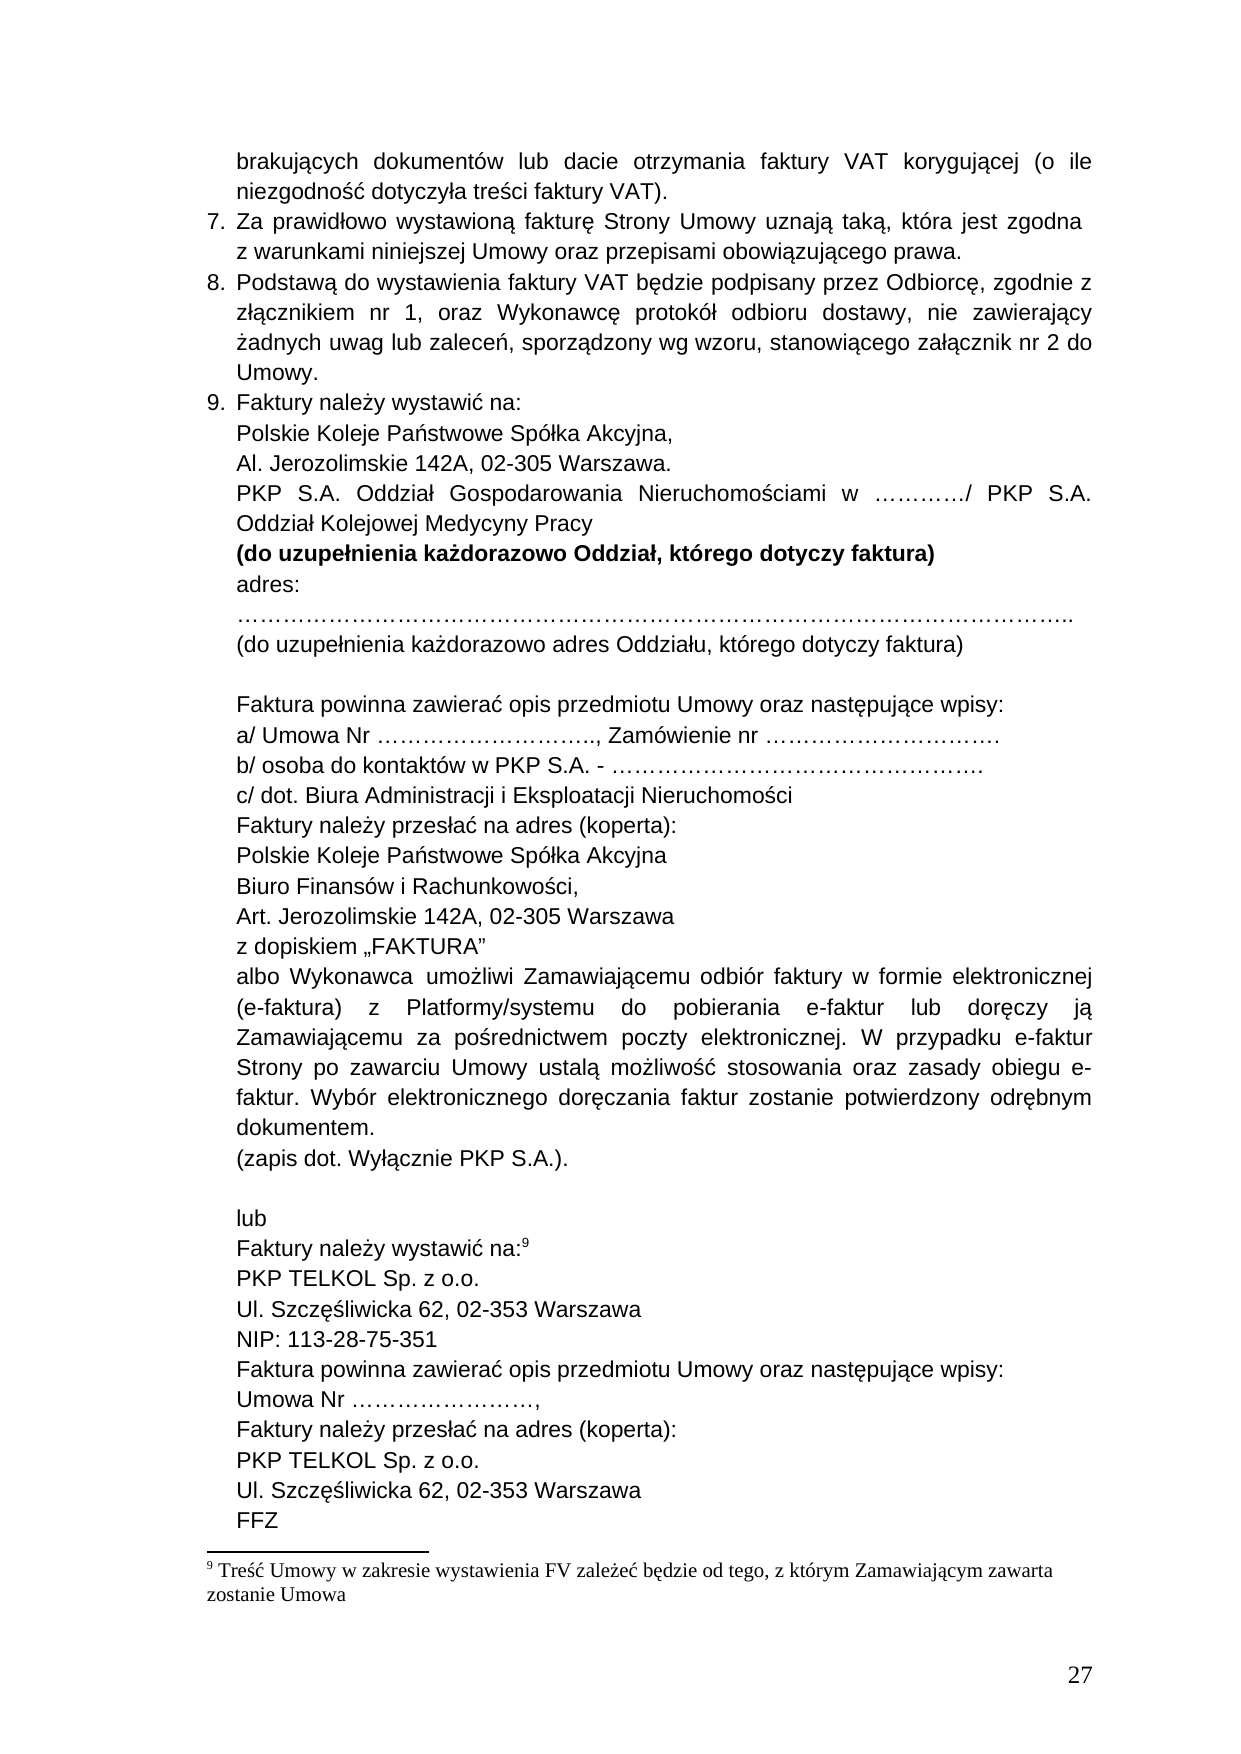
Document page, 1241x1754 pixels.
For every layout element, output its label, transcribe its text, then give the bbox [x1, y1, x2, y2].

list PKP S.A. Oddział Gospodarowania Nieruchomościami w …………/ PKP S.A. Oddział Kolejowej Medycyny Pracy [236, 480, 1093, 536]
list b/ osoba do kontaktów w PKP S.A. - …………………………………………. [236, 752, 1093, 778]
list Al. Jerozolimskie 142A, 02-305 Warszawa. [236, 450, 1093, 476]
list NIP: 113-28-75-351 [236, 1326, 1093, 1352]
list albo Wykonawca umożliwi Zamawiającemu odbiór faktury w formie elektronicznej (e-faktura) z Platformy/systemu do pobierania e-faktur lub doręczy ją Zamawiającemu za pośrednictwem poczty elektronicznej. W przypadku e-faktur Strony po zawarciu Umowy ustalą możliwość stosowania oraz zasady obiegu e-faktur. Wybór elektronicznego doręczania faktur zostanie potwierdzony odrębnym dokumentem. [236, 963, 1093, 1141]
list Faktury należy przesłać na adres (koperta): [236, 812, 1093, 838]
list Biuro Finansów i Rachunkowości, [236, 873, 1093, 899]
list c/ dot. Biura Administracji i Eksploatacji Nieruchomości [236, 782, 1093, 808]
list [207, 148, 1093, 204]
list Polskie Koleje Państwowe Spółka Akcyjna, [236, 419, 1093, 446]
list Art. Jerozolimskie 142A, 02-305 Warszawa [236, 903, 1093, 929]
list PKP TELKOL Sp. z o.o. [236, 1265, 1093, 1292]
list Ul. Szczęśliwicka 62, 02-353 Warszawa [236, 1477, 1093, 1503]
list Faktury należy wystawić na: [207, 389, 1093, 416]
list PKP TELKOL Sp. z o.o. [236, 1447, 1093, 1473]
list Faktury należy przesłać na adres (koperta): [236, 1416, 1093, 1443]
list adres:……………………………………………………………………………………………….. (do uzupełnienia każdorazowo adres Oddziału, którego dotyczy faktura) [236, 571, 1093, 657]
list Faktura powinna zawierać opis przedmiotu Umowy oraz następujące wpisy: [236, 1356, 1093, 1382]
list Umowa Nr ……………………, [236, 1386, 1093, 1412]
list Za prawidłowo wystawioną fakturę Strony Umowy uznają taką, która jest zgodna z warunkami niniejszej Umowy oraz przepisami obowiązującego prawa. [207, 208, 1093, 264]
list Faktury należy wystawić na: [236, 1235, 1093, 1261]
list FFZ [236, 1507, 1093, 1533]
list Podstawą do wystawienia faktury VAT będzie podpisany przez Odbiorcę, zgodnie z złącznikiem nr 1, oraz Wykonawcę protokół odbioru dostawy, nie zawierający żadnych uwag lub zaleceń, sporządzony wg wzoru, stanowiącego załącznik nr 2 do Umowy. [207, 268, 1093, 385]
list Ul. Szczęśliwicka 62, 02-353 Warszawa [236, 1296, 1093, 1322]
list Faktura powinna zawierać opis przedmiotu Umowy oraz następujące wpisy: [236, 691, 1093, 718]
list (do uzupełnienia każdorazowo Oddział, którego dotyczy faktura) [236, 540, 1093, 567]
list Polskie Koleje Państwowe Spółka Akcyjna [236, 842, 1093, 869]
list z dopiskiem „FAKTURA” [236, 933, 1093, 959]
list (zapis dot. Wyłącznie PKP S.A.). [236, 1144, 1093, 1171]
list a/ Umowa Nr ……………………….., Zamówienie nr …………………………. [236, 722, 1093, 748]
list lub [236, 1205, 1093, 1231]
